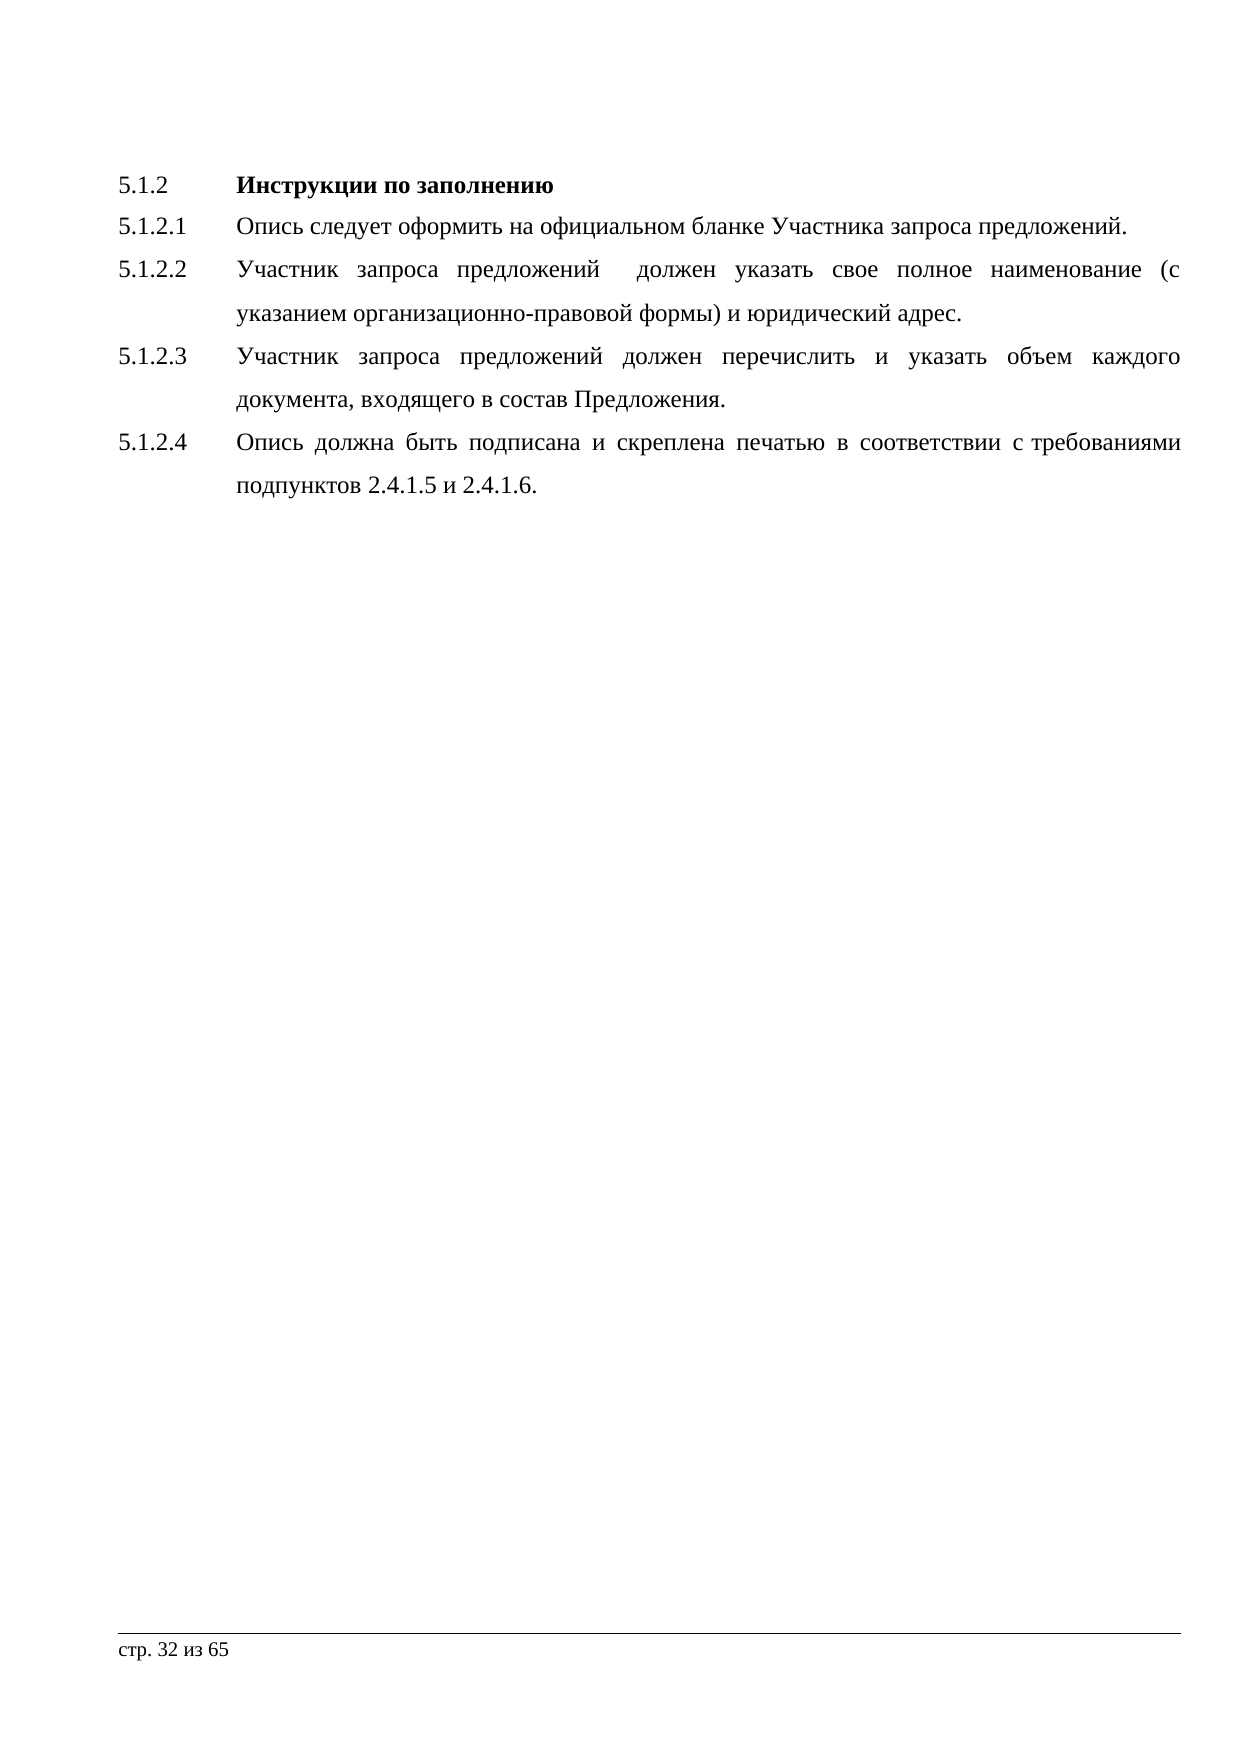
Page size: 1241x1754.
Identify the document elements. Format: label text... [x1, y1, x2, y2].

list Опись должна быть подписана и скреплена печатью в соответствии с требованиями подпунктов 2.4.1.5 и 2.4.1.6. [118, 427, 1181, 499]
list Опись следует оформить на официальном бланке Участника запроса предложений. [118, 211, 1181, 240]
list Участник запроса предложений должен перечислить и указать объем каждого документа, входящего в состав Предложения. [118, 341, 1181, 413]
list Участник запроса предложений должен указать свое полное наименование (с указанием организационно-правовой формы) и юридический адрес. [118, 254, 1181, 326]
text Инструкции по заполнению [118, 170, 1181, 199]
